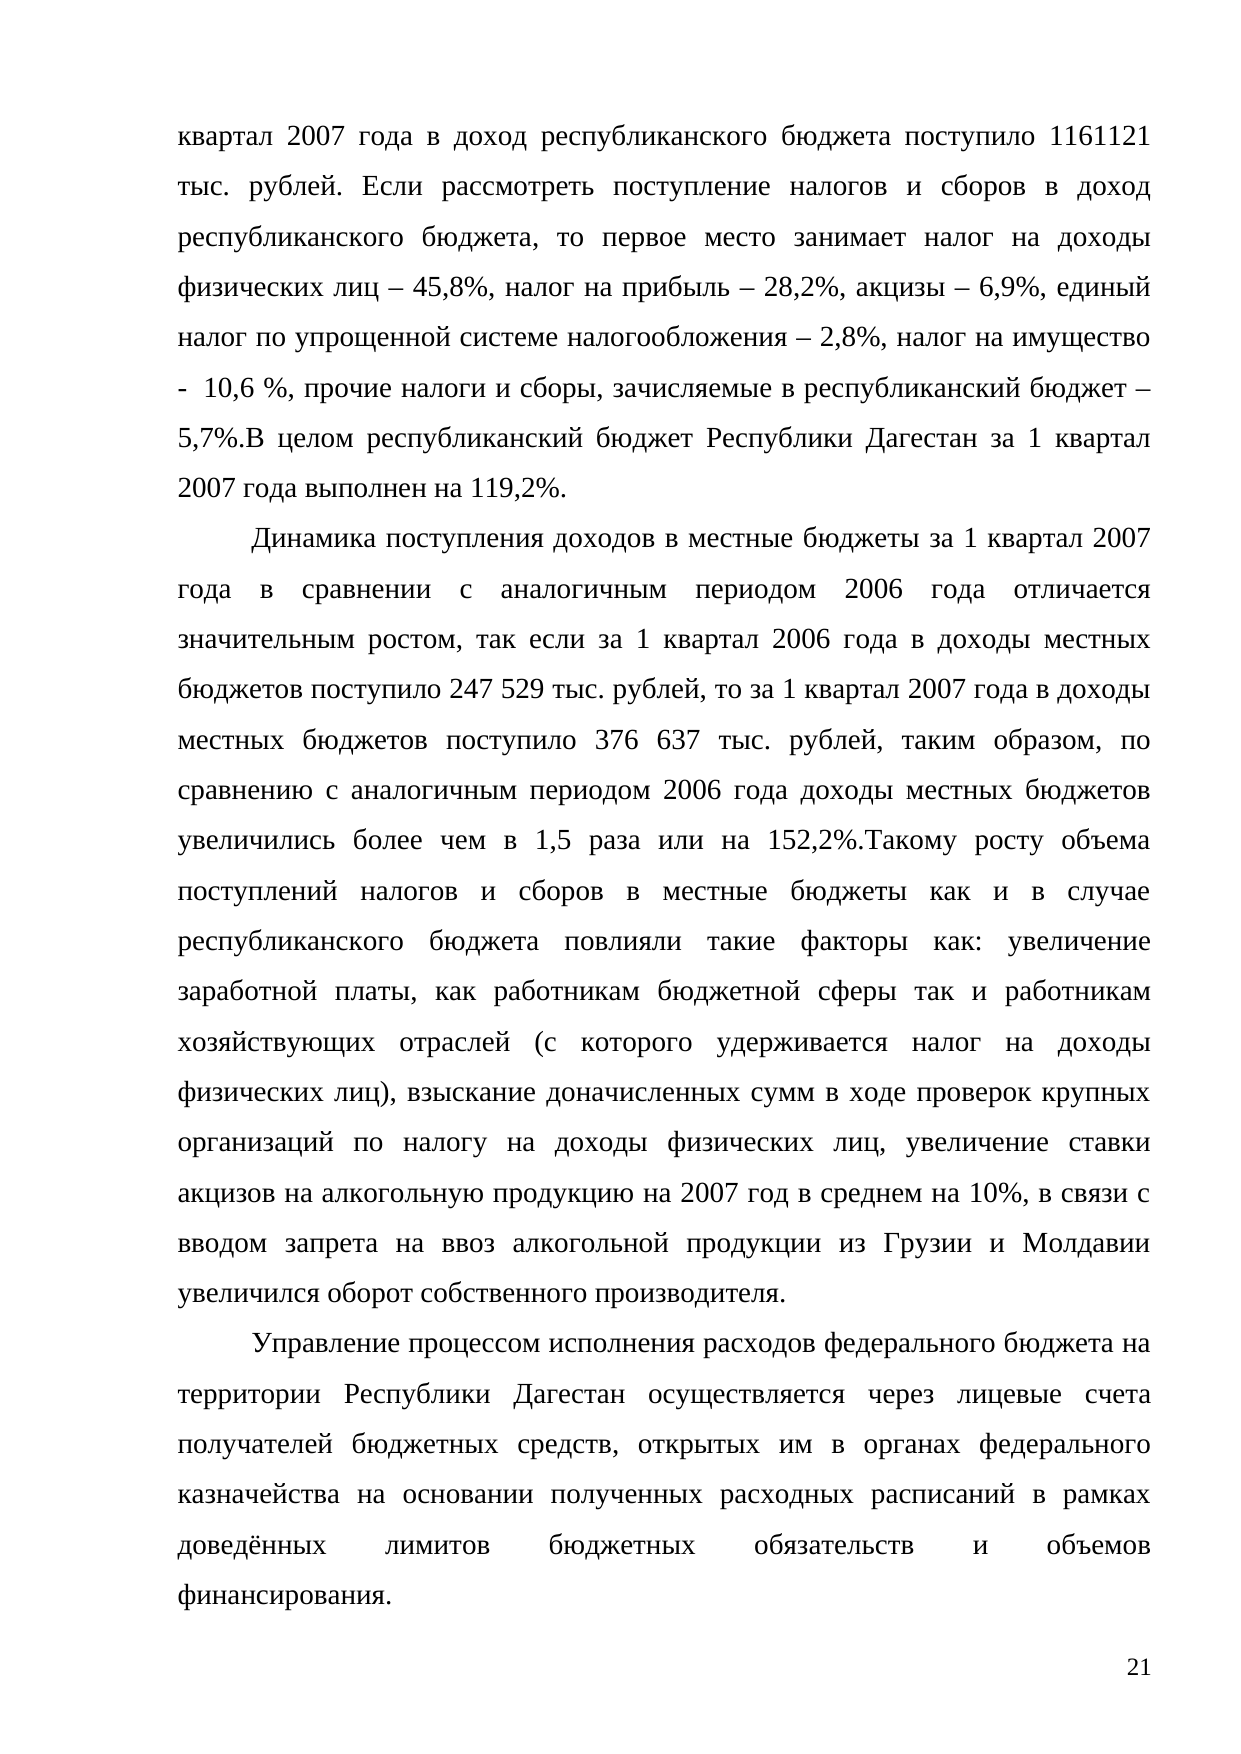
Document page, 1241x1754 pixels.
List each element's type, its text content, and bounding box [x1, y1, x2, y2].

text Динамика поступления доходов в местные бюджеты за 1 квартал 2007 года в сравнении с аналогичным периодом 2006 года отличается значительным ростом, так если за 1 квартал 2006 года в доходы местных бюджетов поступило 247 529 тыс. рублей, то за 1 квартал 2007 года в доходы местных бюджетов поступило 376 637 тыс. рублей, таким образом, по сравнению с аналогичным периодом 2006 года доходы местных бюджетов увеличились более чем в 1,5 раза или на 152,2%.Такому росту объема поступлений налогов и сборов в местные бюджеты как и в случае республиканского бюджета повлияли такие факторы как: увеличение заработной платы, как работникам бюджетной сферы так и работникам хозяйствующих отраслей (с которого удерживается налог на доходы физических лиц), взыскание доначисленных сумм в ходе проверок крупных организаций по налогу на доходы физических лиц, увеличение ставки акцизов на алкогольную продукцию на 2007 год в среднем на 10%, в связи с вводом запрета на ввоз алкогольной продукции из Грузии и Молдавии увеличился оборот собственного производителя. [177, 521, 1152, 1309]
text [177, 118, 1152, 504]
text Управление процессом исполнения расходов федерального бюджета на территории Республики Дагестан осуществляется через лицевые счета получателей бюджетных средств, открытых им в органах федерального казначейства на основании полученных расходных расписаний в рамках доведённых лимитов бюджетных обязательств и объемов финансирования. [177, 1326, 1152, 1611]
